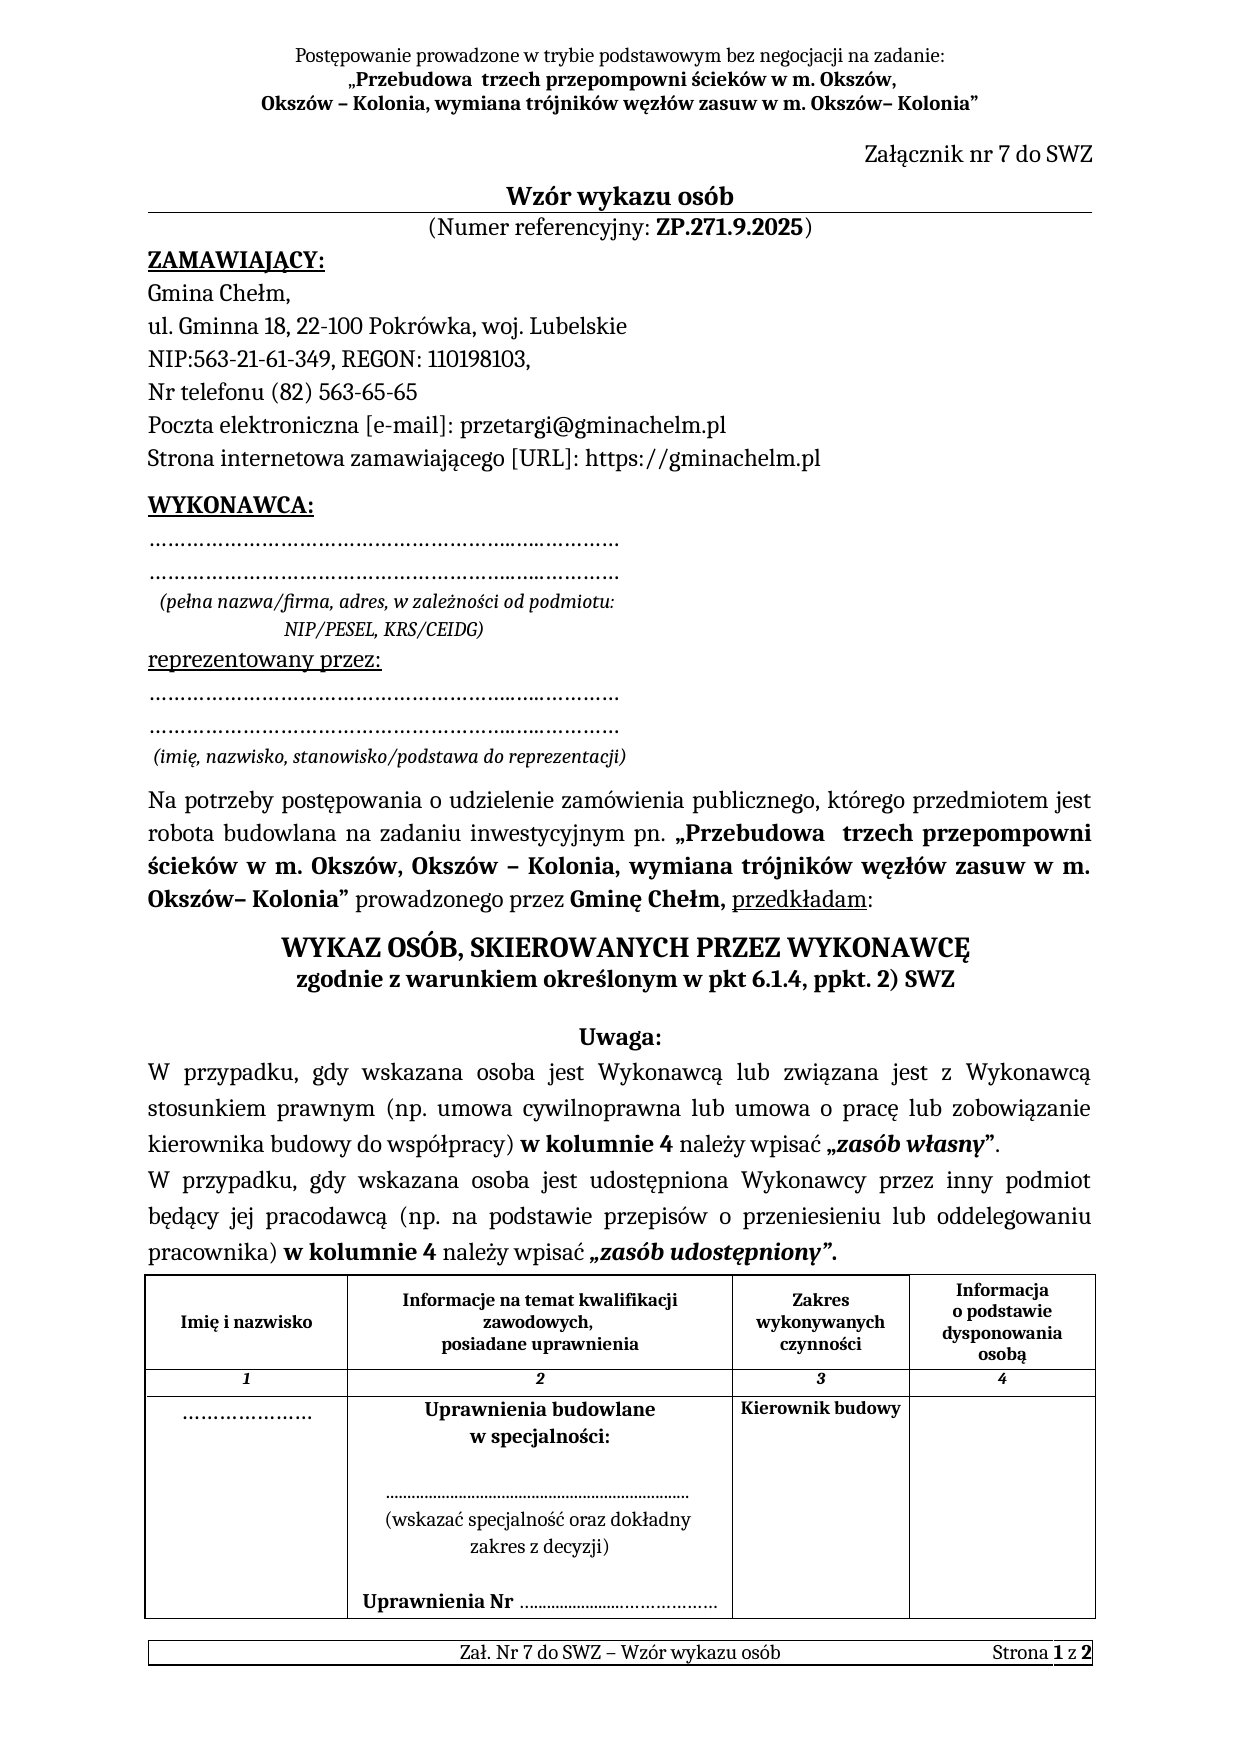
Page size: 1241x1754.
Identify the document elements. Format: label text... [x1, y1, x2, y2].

table_cell 2 [348, 1370, 732, 1396]
text Gmina Chełm, [148, 279, 1092, 308]
text Na potrzeby postępowania o udzielenie zamówienia publicznego, którego przedmiotem jest robota budowlana na zadaniu inwestycyjnym pn. „Przebudowa trzech przepompowni ścieków w m. Okszów, Okszów – Kolonia, wymiana trójników węzłów zasuw w m. Okszów– Kolonia” prowadzonego przez Gminę Chełm, przedkładam: [148, 786, 1092, 913]
text Uwaga: [148, 1022, 1092, 1051]
table_header Informacja o podstawie dysponowania osobą [910, 1275, 1095, 1369]
table_cell 4 [910, 1370, 1095, 1396]
text ZAMAWIAJĄCY: [148, 246, 1092, 275]
text W przypadku, gdy wskazana osoba jest Wykonawcą lub związana jest z Wykonawcą stosunkiem prawnym (np. umowa cywilnoprawna lub umowa o pracę lub zobowiązanie kierownika budowy do współpracy) w kolumnie 4 należy wpisać „zasób własny”. [148, 1058, 1092, 1159]
text Strona internetowa zamawiającego [URL]: https://gminachelm.pl [148, 444, 1092, 473]
text Poczta elektroniczna [e-mail]: przetargi@gminachelm.pl [148, 411, 1092, 440]
text zgodnie z warunkiem określonym w pkt 6.1.4, ppkt. 2) SWZ [148, 965, 1104, 994]
table_cell Kierownik budowy [733, 1397, 909, 1618]
text …………………………………………………..…..………… [148, 524, 650, 553]
text Nr telefonu (82) 563-65-65 [148, 378, 1092, 407]
text Wzór wykazu osób [148, 181, 1092, 212]
table_header Zakres wykonywanych czynności [733, 1276, 909, 1369]
text (imię, nazwisko, stanowisko/podstawa do reprezentacji) [148, 744, 1092, 768]
text W przypadku, gdy wskazana osoba jest udostępniona Wykonawcy przez inny podmiot będący jej pracodawcą (np. na podstawie przepisów o przeniesieniu lub oddelegowaniu pracownika) w kolumnie 4 należy wpisać „zasób udostępniony”. [148, 1166, 1092, 1267]
text ul. Gminna 18, 22-100 Pokrówka, woj. Lubelskie [148, 312, 1092, 341]
table_cell [910, 1397, 1095, 1618]
text …………………………………………………..…..………… [148, 711, 650, 740]
text reprezentowany przez: [148, 645, 1092, 674]
text WYKAZ OSÓB, SKIEROWANYCH PRZEZ WYKONAWCĘ [148, 931, 1104, 965]
table_cell 1 [146, 1370, 347, 1396]
table_header Imię i nazwisko [146, 1276, 347, 1369]
table_cell ………………… [146, 1397, 347, 1618]
text NIP:563-21-61-349, REGON: 110198103, [148, 345, 1092, 374]
text WYKONAWCA: [148, 491, 1092, 520]
table_header Informacje na temat kwalifikacji zawodowych, posiadane uprawnienia [348, 1276, 732, 1369]
text (pełna nazwa/firma, adres, w zależności od podmiotu: NIP/PESEL, KRS/CEIDG) [148, 590, 621, 642]
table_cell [348, 1397, 732, 1618]
text Załącznik nr 7 do SWZ [148, 140, 1092, 169]
text (Numer referencyjny: ZP.271.9.2025) [148, 213, 1092, 242]
text …………………………………………………..…..………… [148, 557, 650, 586]
table_cell 3 [733, 1370, 909, 1396]
text …………………………………………………..…..………… [148, 678, 650, 707]
